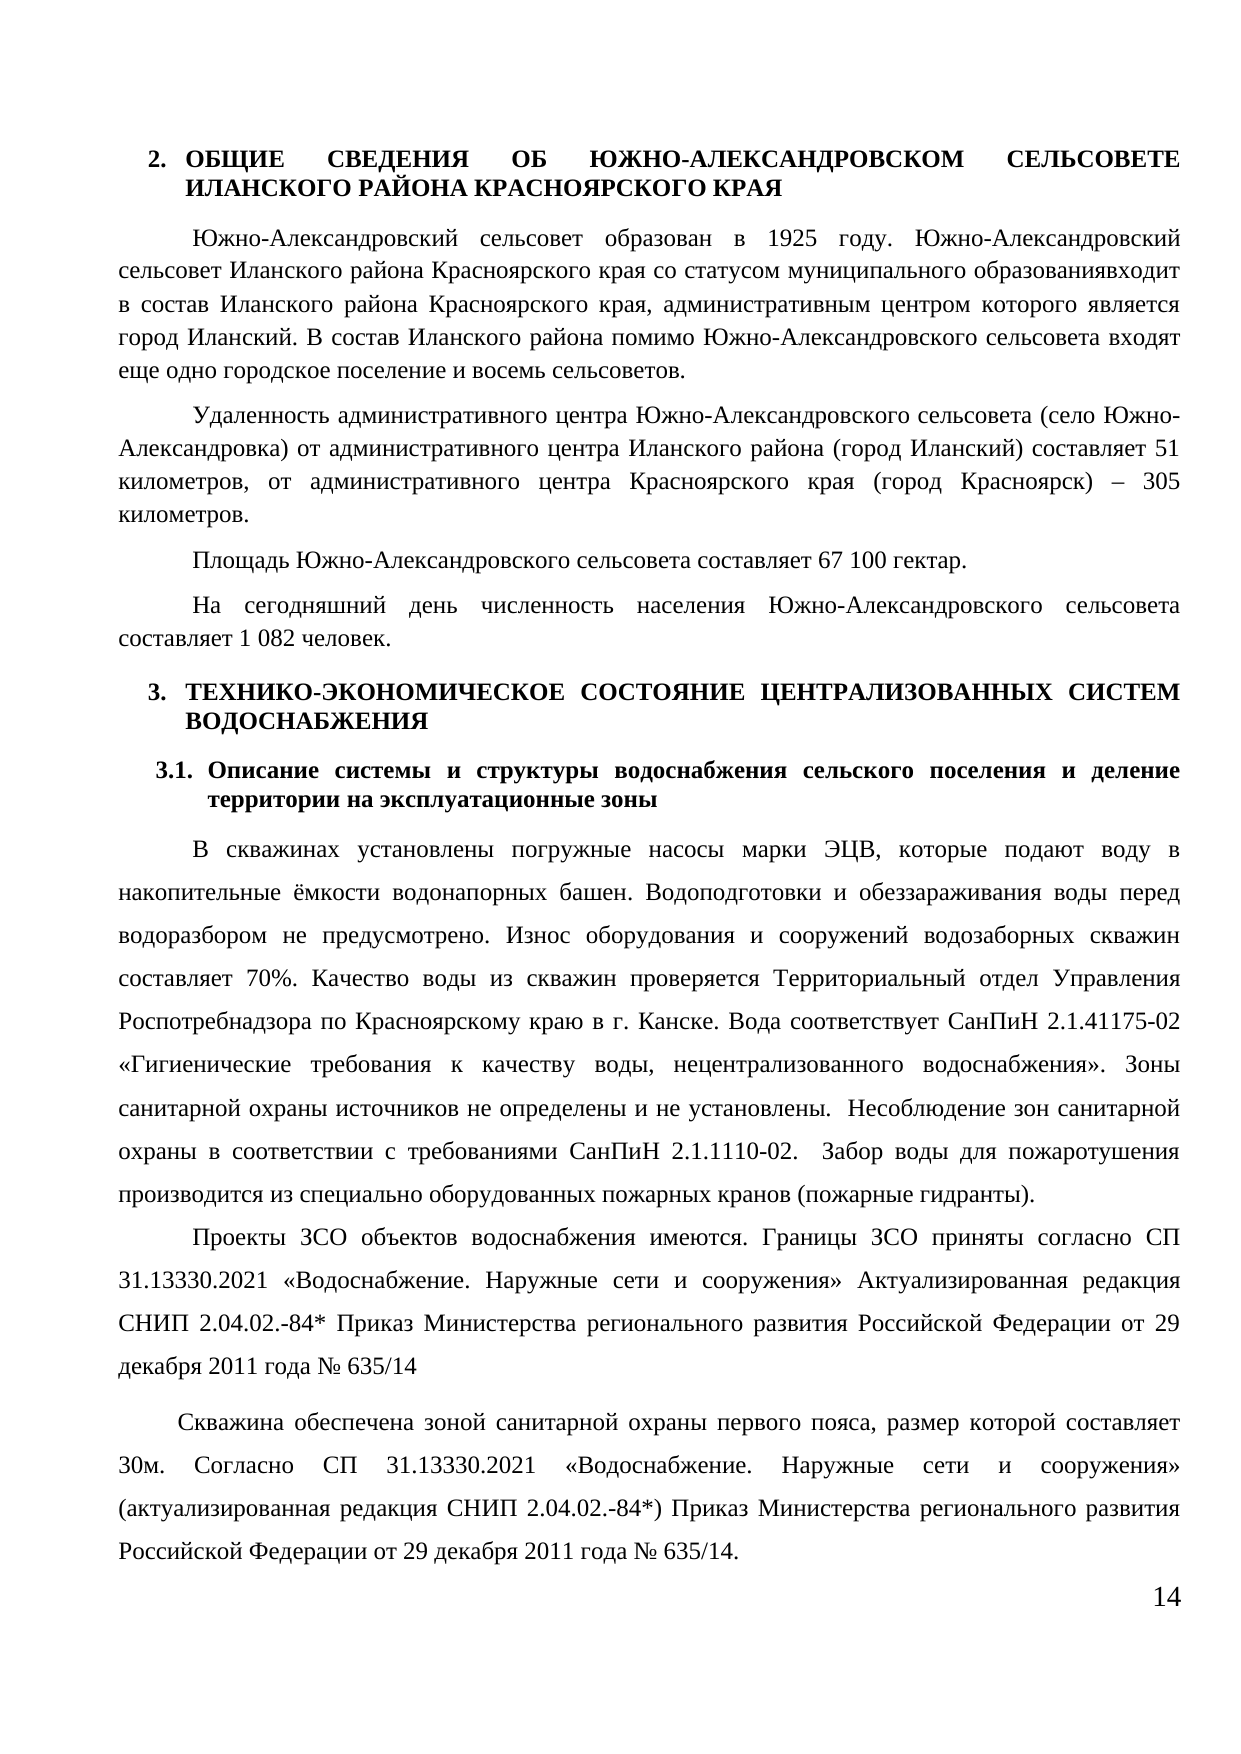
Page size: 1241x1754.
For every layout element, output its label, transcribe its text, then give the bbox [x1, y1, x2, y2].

text Проекты ЗСО объектов водоснабжения имеются. Границы ЗСО приняты согласно СП 31.13330.2021 «Водоснабжение. Наружные сети и сооружения» Актуализированная редакция СНИП 2.04.02.-84* Приказ Министерства регионального развития Российской Федерации от 29 декабря 2011 года № 635/14 [118, 1222, 1181, 1380]
text Южно-Александровский сельсовет образован в 1925 году. Южно-Александровский сельсовет Иланского района Красноярского края со статусом муниципального образованиявходит в состав Иланского района Красноярского края, административным центром которого является город Иланский. В состав Иланского района помимо Южно-Александровского сельсовета входят еще одно городское поселение и восемь сельсоветов. [118, 223, 1181, 383]
subtitle ОБЩИЕ СВЕДЕНИЯ ОБ ЮЖНО-АЛЕКСАНДРОВСКОМ СЕЛЬСОВЕТЕ ИЛАНСКОГО РАЙОНА КРАСНОЯРСКОГО КРАЯ [148, 144, 1181, 202]
text Удаленность административного центра Южно-Александровского сельсовета (село Южно-Александровка) от административного центра Иланского района (город Иланский) составляет 51 километров, от административного центра Красноярского края (город Красноярск) – 305 километров. [118, 400, 1181, 528]
text Скважина обеспечена зоной санитарной охраны первого пояса, размер которой составляет 30м. Согласно СП 31.13330.2021 «Водоснабжение. Наружные сети и сооружения» (актуализированная редакция СНИП 2.04.02.-84*) Приказ Министерства регионального развития Российской Федерации от 29 декабря 2011 года № 635/14. [118, 1407, 1181, 1565]
text Площадь Южно-Александровского сельсовета составляет 67 100 гектар. [118, 545, 1181, 573]
subtitle Описание системы и структуры водоснабжения сельского поселения и деление территории на эксплуатационные зоны [155, 756, 1181, 813]
subtitle ТЕХНИКО-ЭКОНОМИЧЕСКОЕ СОСТОЯНИЕ ЦЕНТРАЛИЗОВАННЫХ СИСТЕМ ВОДОСНАБЖЕНИЯ [148, 677, 1181, 735]
text На сегодняшний день численность населения Южно-Александровского сельсовета составляет 1 082 человек. [118, 590, 1181, 652]
text В скважинах установлены погружные насосы марки ЭЦВ, которые подают воду в накопительные ёмкости водонапорных башен. Водоподготовки и обеззараживания воды перед водоразбором не предусмотрено. Износ оборудования и сооружений водозаборных скважин составляет 70%. Качество воды из скважин проверяется Территориальный отдел Управления Роспотребнадзора по Красноярскому краю в г. Канске. Вода соответствует СанПиН 2.1.41175-02 «Гигиенические требования к качеству воды, нецентрализованного водоснабжения». Зоны санитарной охраны источников не определены и не установлены. Несоблюдение зон санитарной охраны в соответствии с требованиями СанПиН 2.1.1110-02. Забор воды для пожаротушения производится из специально оборудованных пожарных кранов (пожарные гидранты). [118, 834, 1181, 1208]
